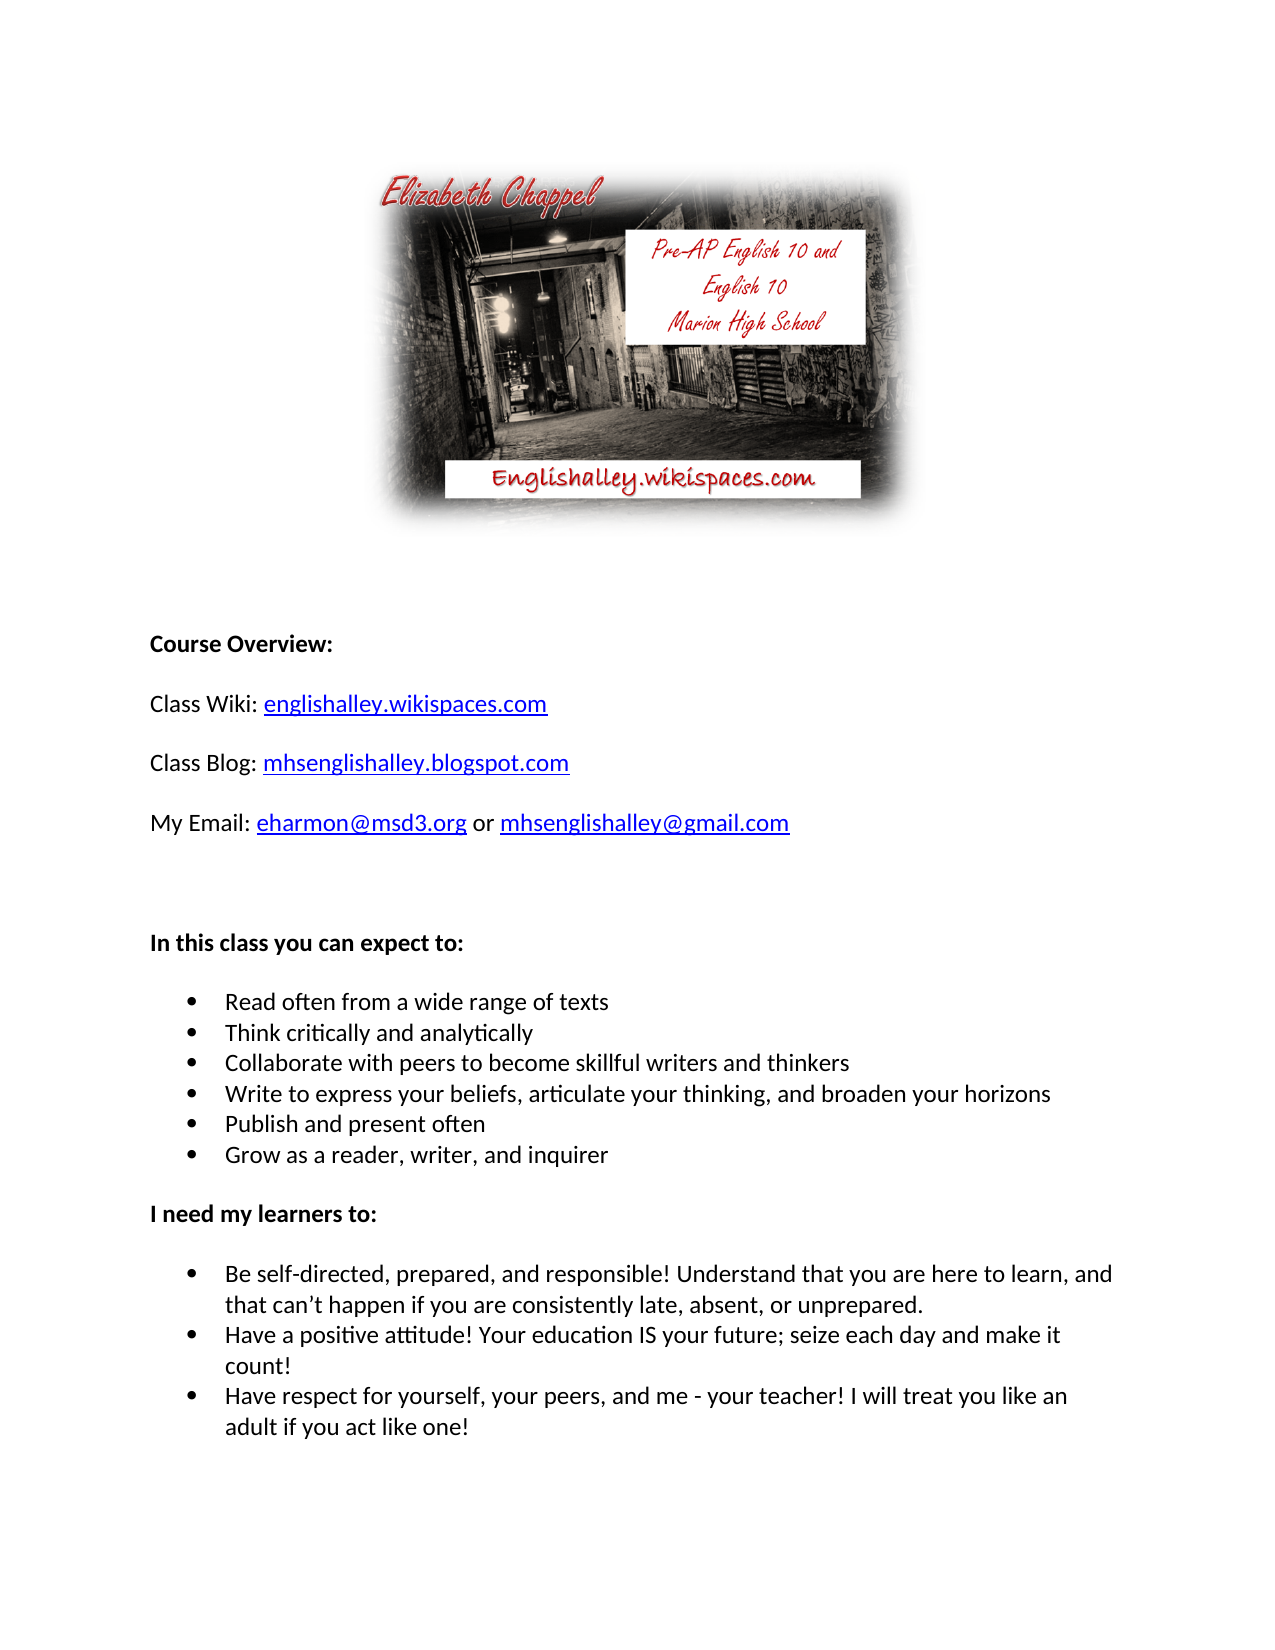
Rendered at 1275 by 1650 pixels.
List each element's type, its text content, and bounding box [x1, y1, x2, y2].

list Have respect for yourself, your peers, and me - your teacher! I will treat you like an adult if you act like one! [187, 1380, 1125, 1441]
list Read often from a wide range of texts [187, 986, 1125, 1017]
text I need my learners to: [150, 1199, 1125, 1229]
list Be self-directed, prepared, and responsible! Understand that you are here to learn, and that can’t happen if you are consistently late, absent, or unprepared. [187, 1258, 1125, 1319]
picture [349, 150, 927, 538]
list Write to express your beliefs, articulate your thinking, and broaden your horizons [187, 1078, 1125, 1108]
list Have a positive attitude! Your education IS your future; seize each day and make it count! [187, 1319, 1125, 1380]
list Grow as a reader, writer, and inquirer [187, 1139, 1125, 1169]
list Publish and present often [187, 1108, 1125, 1139]
list Collaborate with peers to become skillful writers and thinkers [187, 1047, 1125, 1078]
text My Email: eharmon@msd3.org or mhsenglishalley@gmail.com [150, 807, 1125, 838]
text Class Wiki: englishalley.wikispaces.com [150, 688, 1125, 718]
text Class Blog: mhsenglishalley.blogspot.com [150, 748, 1125, 778]
list Think critically and analytically [187, 1017, 1125, 1047]
text In this class you can expect to: [150, 927, 1125, 957]
text Course Overview: [150, 628, 1125, 659]
